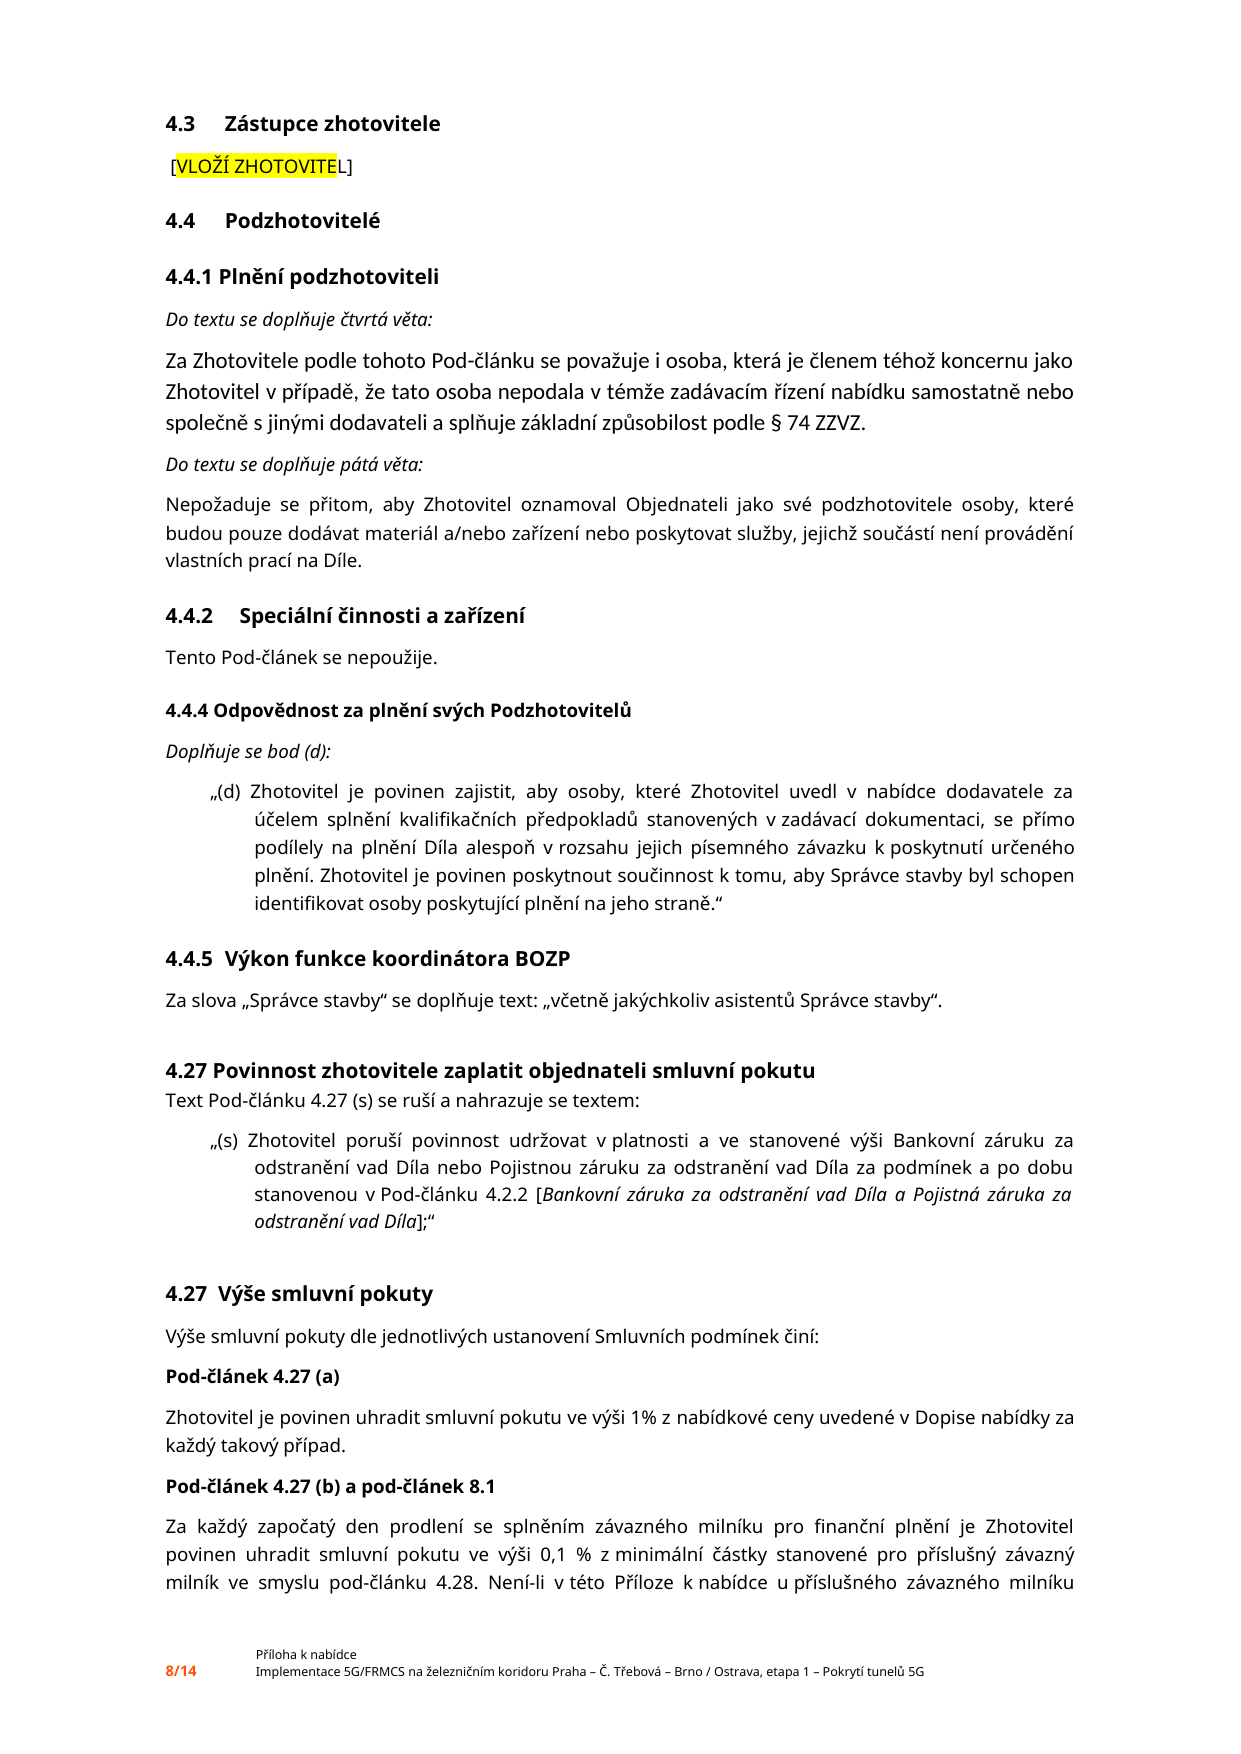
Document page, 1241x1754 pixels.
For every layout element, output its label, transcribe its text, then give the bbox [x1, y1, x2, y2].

text Nepožaduje se přitom, aby Zhotovitel oznamoval Objednateli jako své podzhotovitele osoby, které budou pouze dodávat materiál a/nebo zařízení nebo poskytovat služby, jejichž součástí není provádění vlastních prací na Díle. [165, 492, 1075, 573]
text Text Pod-článku 4.27 (s) se ruší a nahrazuje se textem: [165, 1087, 1075, 1113]
text Výše smluvní pokuty dle jednotlivých ustanovení Smluvních podmínek činí: [165, 1323, 1075, 1349]
text 4.4 Podzhotovitelé [165, 206, 1075, 234]
text 4.4.5 Výkon funkce koordinátora BOZP [165, 944, 1075, 972]
text Za Zhotovitele podle tohoto Pod-článku se považuje i osoba, která je členem téhož koncernu jako Zhotovitel v případě, že tato osoba nepodala v témže zadávacím řízení nabídku samostatně nebo společně s jinými dodavateli a splňuje základní způsobilost podle § 74 ZZVZ. [165, 347, 1075, 436]
text Do textu se doplňuje čtvrtá věta: [165, 306, 1075, 332]
text 4.3 Zástupce zhotovitele [165, 109, 1075, 138]
text Pod-článek 4.27 (a) [165, 1364, 1075, 1389]
text „(d) Zhotovitel je povinen zajistit, aby osoby, které Zhotovitel uvedl v nabídce dodavatele za účelem splnění kvalifikačních předpokladů stanovených v zadávací dokumentaci, se přímo podílely na plnění Díla alespoň v rozsahu jejich písemného závazku k poskytnutí určeného plnění. Zhotovitel je povinen poskytnout součinnost k tomu, aby Správce stavby byl schopen identifikovat osoby poskytující plnění na jeho straně.“ [210, 779, 1075, 916]
text 4.4.1 Plnění podzhotoviteli [165, 262, 1075, 291]
text Do textu se doplňuje pátá věta: [165, 451, 1075, 477]
text Za slova „Správce stavby“ se doplňuje text: „včetně jakýchkoliv asistentů Správce stavby“. [165, 987, 1075, 1013]
text 4.4.2 Speciální činnosti a zařízení [165, 601, 1075, 629]
text Doplňuje se bod (d): [165, 738, 1075, 764]
text 4.27 Výše smluvní pokuty [165, 1279, 1075, 1308]
text Pod-článek 4.27 (b) a pod-článek 8.1 [165, 1473, 1075, 1498]
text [165, 1513, 1075, 1595]
text 4.27 Povinnost zhotovitele zaplatit objednateli smluvní pokutu [165, 1056, 1075, 1084]
text Zhotovitel je povinen uhradit smluvní pokutu ve výši 1% z nabídkové ceny uvedené v Dopise nabídky za každý takový případ. [165, 1404, 1075, 1458]
text Tento Pod-článek se nepoužije. [165, 644, 1075, 670]
text [VLOŽÍ ZHOTOVITEL] [337, 153, 1075, 178]
text 4.4.4 Odpovědnost za plnění svých Podzhotovitelů [165, 698, 1075, 723]
text „(s) Zhotovitel poruší povinnost udržovat v platnosti a ve stanovené výši Bankovní záruku za odstranění vad Díla nebo Pojistnou záruku za odstranění vad Díla za podmínek a po dobu stanovenou v Pod-článku 4.2.2 [Bankovní záruka za odstranění vad Díla a Pojistná záruka za odstranění vad Díla];“ [210, 1128, 1075, 1234]
